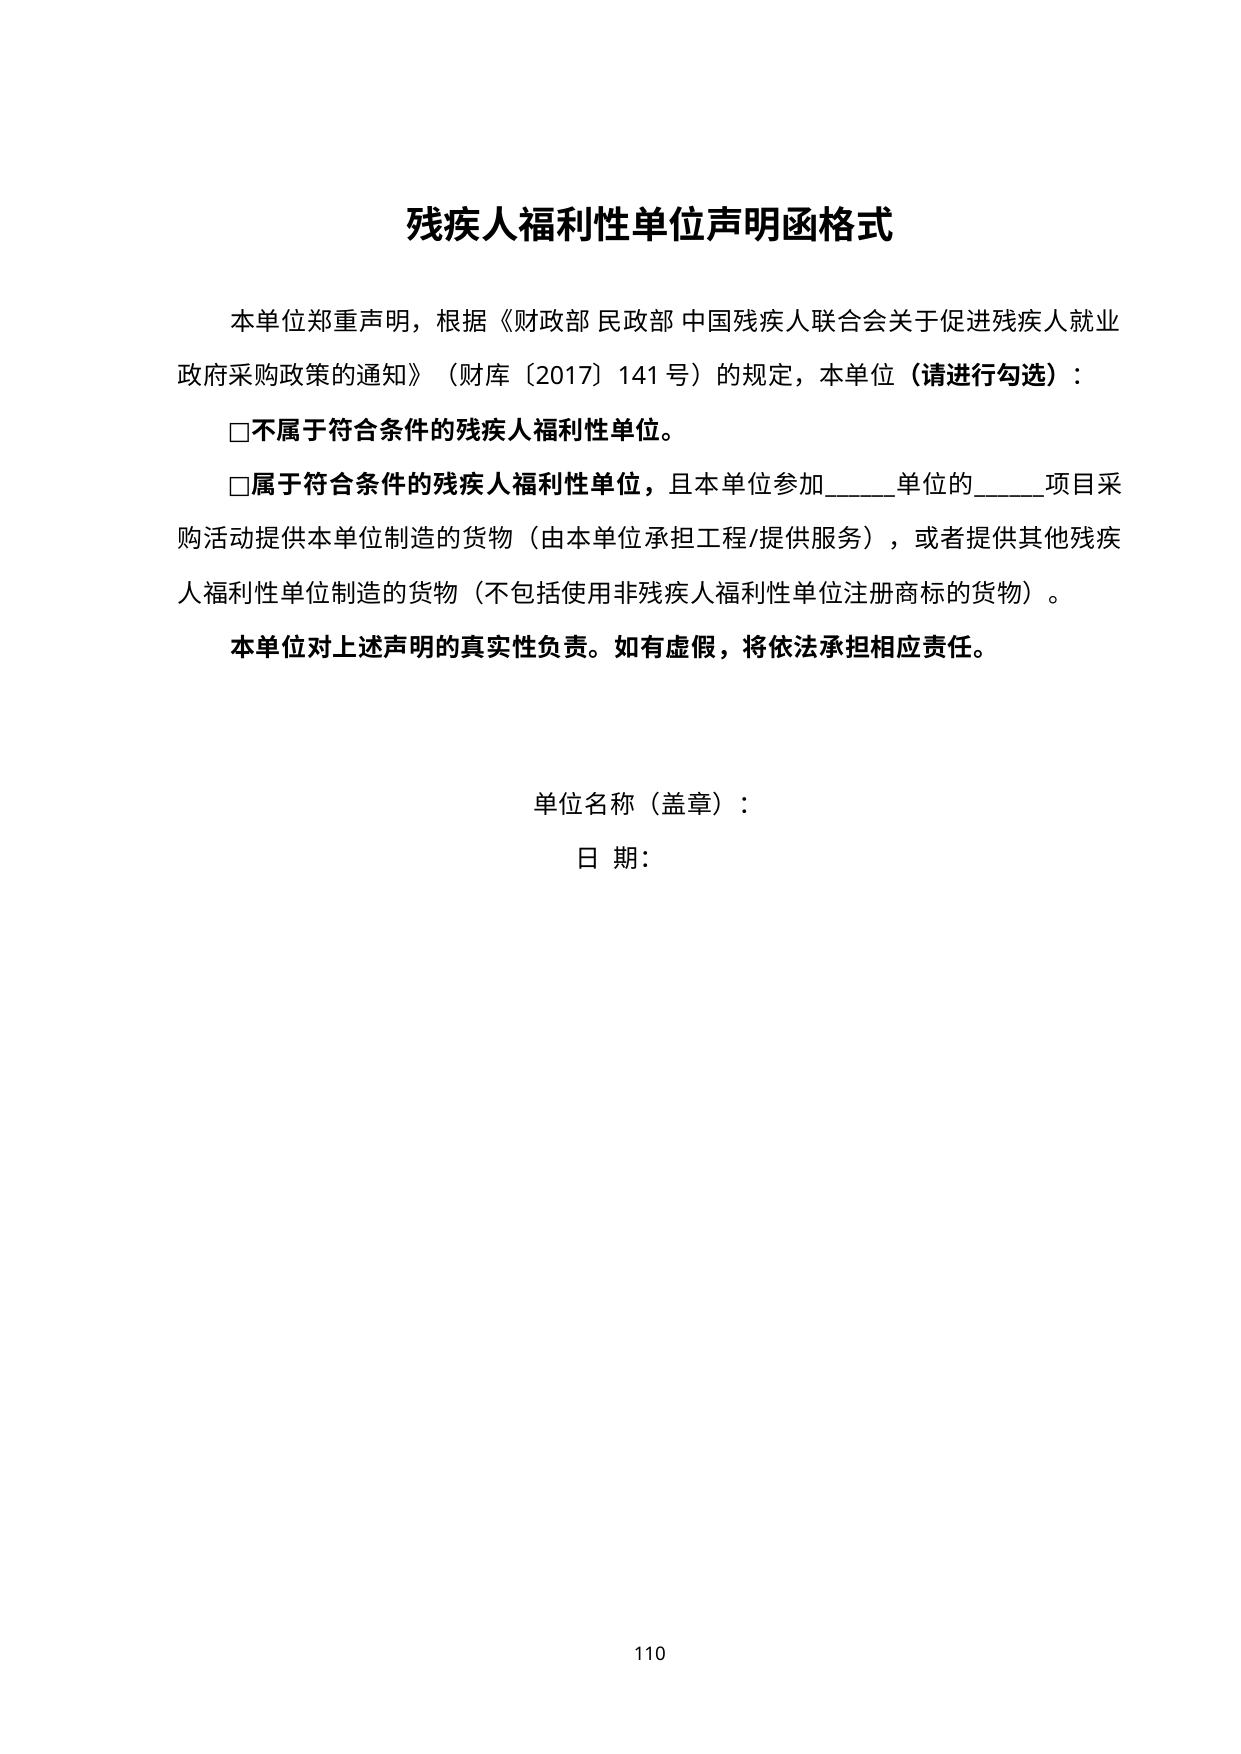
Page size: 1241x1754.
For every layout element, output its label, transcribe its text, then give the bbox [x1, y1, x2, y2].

text 残疾人福利性单位声明函格式 [177, 195, 1122, 249]
text 本单位郑重声明，根据《财政部 民政部 中国残疾人联合会关于促进残疾人就业政府采购政策的通知》（财库〔2017〕141号）的规定，本单位（请进行勾选）： [177, 301, 1122, 392]
text □不属于符合条件的残疾人福利性单位。 [177, 410, 1122, 446]
text 单位名称（盖章）： [177, 784, 959, 820]
text □属于符合条件的残疾人福利性单位，且本单位参加______单位的______项目采购活动提供本单位制造的货物（由本单位承担工程/提供服务），或者提供其他残疾人福利性单位制造的货物（不包括使用非残疾人福利性单位注册商标的货物）。 [177, 464, 1122, 609]
text 本单位对上述声明的真实性负责。如有虚假，将依法承担相应责任。 [177, 628, 1122, 664]
text 日 期： [177, 838, 959, 875]
